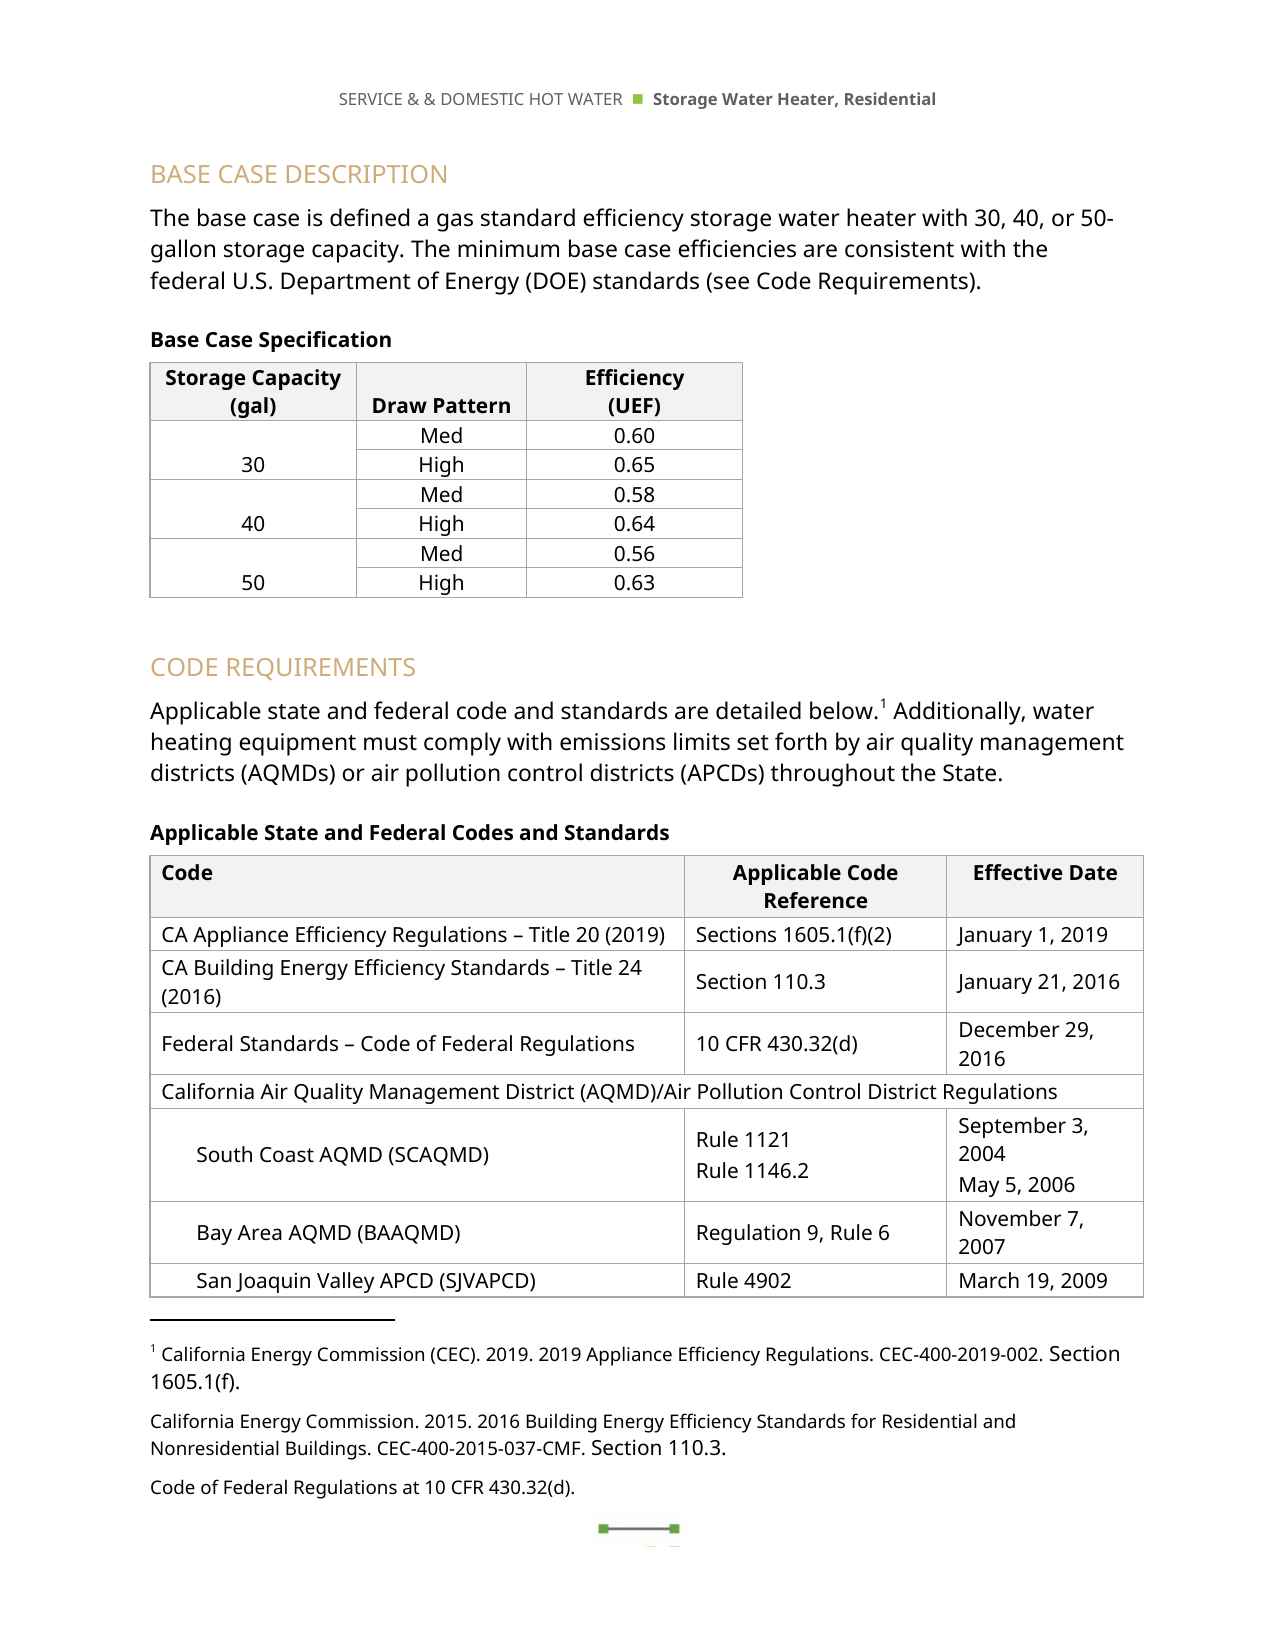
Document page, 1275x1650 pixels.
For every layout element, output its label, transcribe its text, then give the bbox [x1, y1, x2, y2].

table_cell March 19, 2009 [947, 1264, 1143, 1296]
table_cell Bay Area AQMD (BAAQMD) [151, 1202, 684, 1263]
text Base Case Specification [150, 325, 1125, 353]
table_cell South Coast AQMD (SCAQMD) [151, 1109, 684, 1201]
table_cell 0.60 [527, 421, 742, 449]
table_cell San Joaquin Valley APCD (SJVAPCD) [151, 1264, 684, 1296]
table_cell Med [357, 480, 526, 508]
table_cell 40 [151, 480, 356, 538]
table_cell Federal Standards – Code of Federal Regulations [151, 1013, 684, 1074]
table_cell California Air Quality Management District (AQMD)/Air Pollution Control District Regulations [151, 1075, 1143, 1108]
table_cell January 1, 2019 [947, 918, 1143, 950]
table_header Code [151, 856, 684, 917]
table_header Storage Capacity (gal) [151, 363, 356, 420]
table_cell 0.63 [527, 568, 742, 597]
table_header Efficiency (UEF) [527, 363, 742, 420]
table_cell High [357, 568, 526, 597]
text Applicable State and Federal Codes and Standards [150, 818, 1125, 846]
table_cell Rule 4902 [685, 1264, 946, 1296]
table_cell Med [357, 539, 526, 567]
table_cell Section 110.3 [685, 951, 946, 1012]
table_cell 0.56 [527, 539, 742, 567]
table_cell High [357, 450, 526, 479]
subtitle Code Requirements [150, 651, 1125, 682]
table_cell November 7, 2007 [947, 1202, 1143, 1263]
table_cell CA Building Energy Efficiency Standards – Title 24 (2016) [151, 951, 684, 1012]
table_header Applicable Code Reference [685, 856, 946, 917]
table_cell 30 [151, 421, 356, 479]
table_cell December 29, 2016 [947, 1013, 1143, 1074]
table_cell Rule 1121 Rule 1146.2 [685, 1109, 946, 1201]
table_cell 0.65 [527, 450, 742, 479]
table_cell January 21, 2016 [947, 951, 1143, 1012]
table_header Effective Date [947, 856, 1143, 917]
table_cell Regulation 9, Rule 6 [685, 1202, 946, 1263]
table_cell 10 CFR 430.32(d) [685, 1013, 946, 1074]
table_cell 0.64 [527, 509, 742, 538]
picture [589, 1512, 684, 1547]
table_cell CA Appliance Efficiency Regulations – Title 20 (2019) [151, 918, 684, 950]
subtitle Base Case Description [150, 158, 1125, 189]
table_cell Med [357, 421, 526, 449]
table_cell High [357, 509, 526, 538]
text The base case is defined a gas standard efficiency storage water heater with 30, 40, or 50-gallon storage capacity. The minimum base case efficiencies are consistent with the federal U.S. Department of Energy (DOE) standards (see Code Requirements). [150, 202, 1125, 296]
table_cell Sections 1605.1(f)(2) [685, 918, 946, 950]
text Applicable state and federal code and standards are detailed below. Additionally, water heating equipment must comply with emissions limits set forth by air quality management districts (AQMDs) or air pollution control districts (APCDs) throughout the State. [150, 695, 1125, 788]
table_cell 0.58 [527, 480, 742, 508]
table_cell 50 [151, 539, 356, 597]
table_header Draw Pattern [357, 363, 526, 420]
table_cell September 3, 2004 May 5, 2006 [947, 1109, 1143, 1201]
